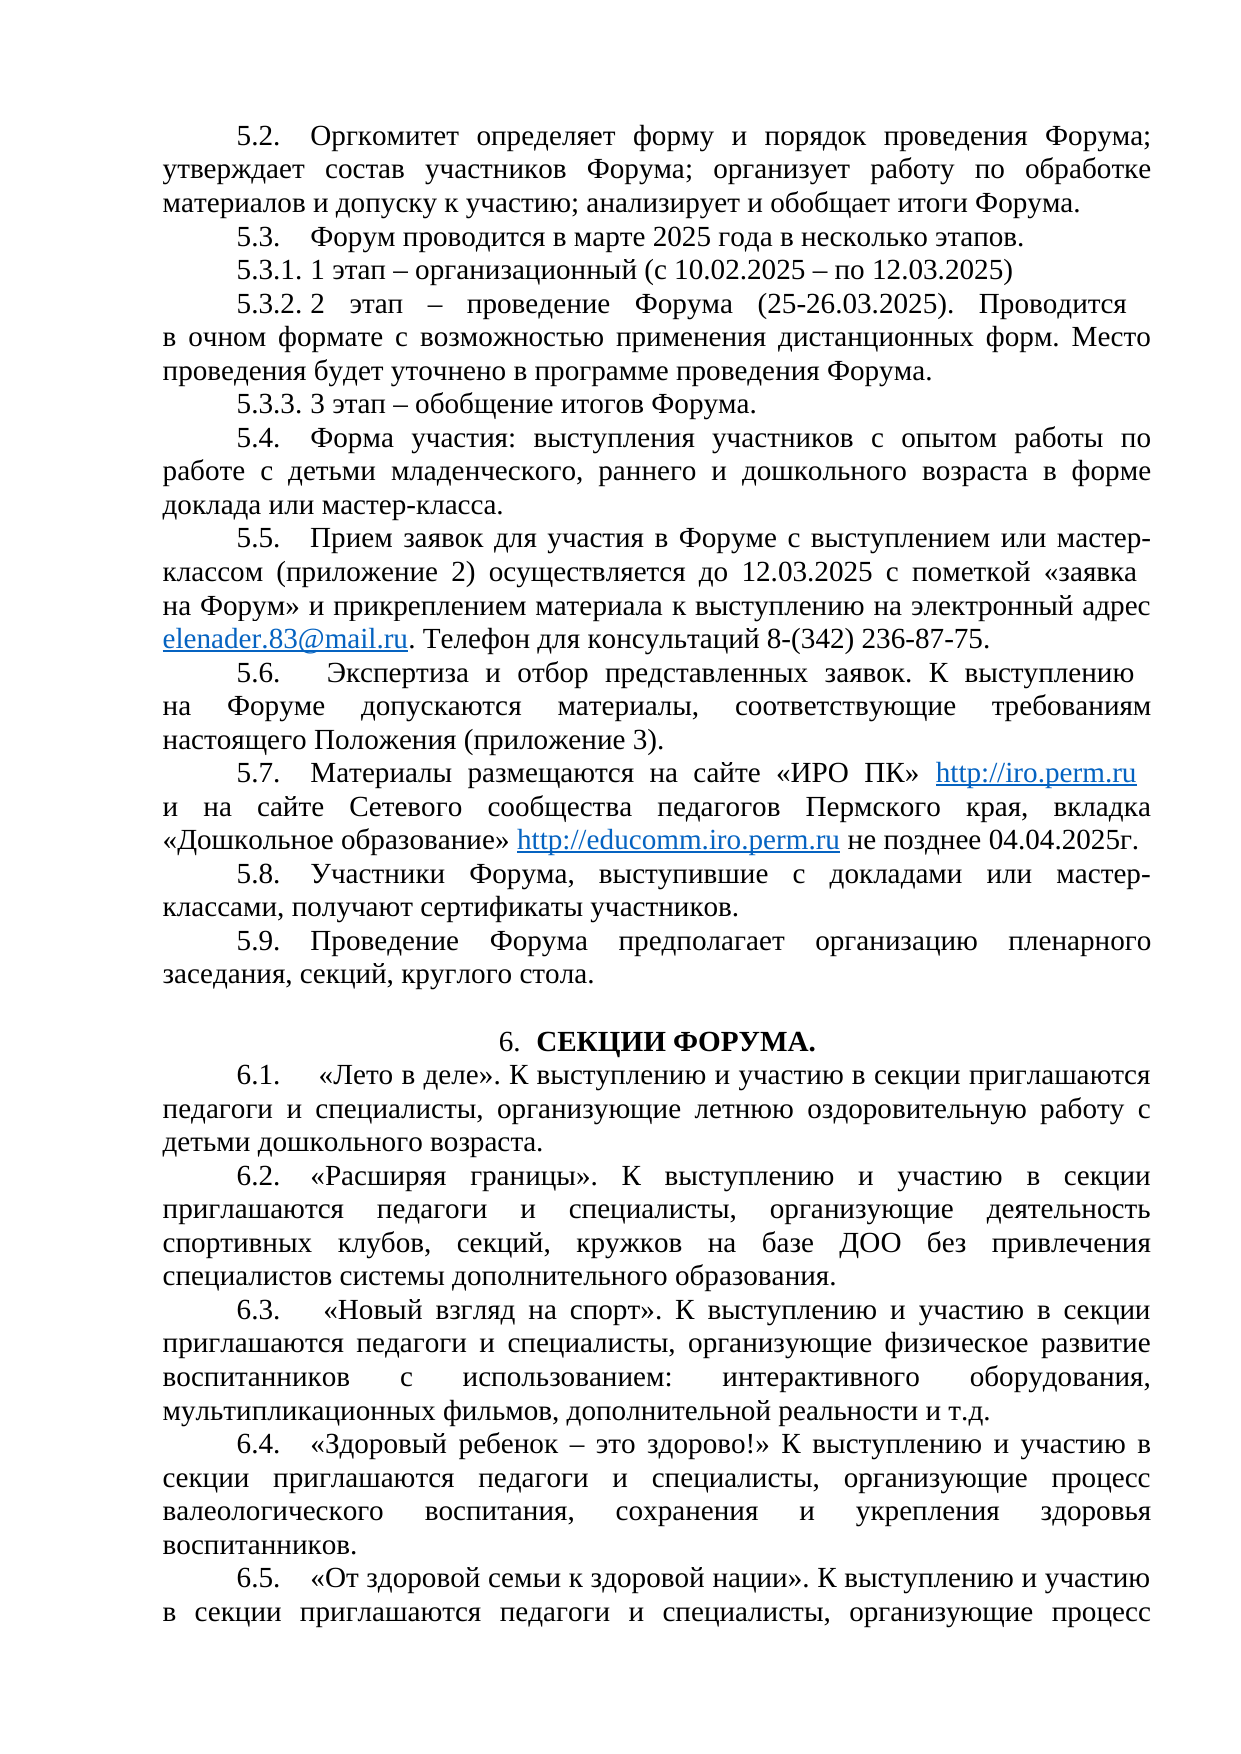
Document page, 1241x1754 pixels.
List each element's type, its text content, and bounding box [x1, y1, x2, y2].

list Прием заявок для участия в Форуме с выступлением или мастер-классом (приложение 2) осуществляется до 12.03.2025 с пометкой «заявка на Форум» и прикреплением материала к выступлению на электронный адрес elenader.83@mail.ru. Телефон для консультаций 8-(342) 236-87-75. [162, 521, 1152, 655]
list 3 этап – обобщение итогов Форума. [162, 386, 1152, 420]
list «Новый взгляд на спорт». К выступлению и участию в секции приглашаются педагоги и специалисты, организующие физическое развитие воспитанников с использованием: интерактивного оборудования, мультипликационных фильмов, дополнительной реальности и т.д. [162, 1292, 1152, 1426]
list «Расширяя границы». К выступлению и участию в секции приглашаются педагоги и специалисты, организующие деятельность спортивных клубов, секций, кружков на базе ДОО без привлечения специалистов системы дополнительного образования. [162, 1158, 1152, 1292]
list Материалы размещаются на сайте «ИРО ПК» http://iro.perm.ru и на сайте Сетевого сообщества педагогов Пермского края, вкладка «Дошкольное образование» http://educomm.iro.perm.ru не позднее 04.04.2025г. [162, 755, 1152, 856]
list Экспертиза и отбор представленных заявок. К выступлению на Форуме допускаются материалы, соответствующие требованиям настоящего Положения (приложение 3). [162, 655, 1152, 755]
list «Лето в деле». К выступлению и участию в секции приглашаются педагоги и специалисты, организующие летнюю оздоровительную работу с детьми дошкольного возраста. [162, 1057, 1152, 1158]
list «Здоровый ребенок – это здорово!» К выступлению и участию в секции приглашаются педагоги и специалисты, организующие процесс валеологического воспитания, сохранения и укрепления здоровья воспитанников. [162, 1426, 1152, 1560]
list СЕКЦИИ ФОРУМА. [162, 1024, 1152, 1057]
list Оргкомитет определяет форму и порядок проведения Форума; утверждает состав участников Форума; организует работу по обработке материалов и допуску к участию; анализирует и обобщает итоги Форума. [162, 118, 1152, 219]
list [162, 1560, 1152, 1627]
list 1 этап – организационный (с 10.02.2025 – по 12.03.2025) [162, 252, 1152, 286]
list Проведение Форума предполагает организацию пленарного заседания, секций, круглого стола. [162, 923, 1152, 990]
list Форум проводится в марте 2025 года в несколько этапов. [162, 219, 1152, 252]
list Форма участия: выступления участников с опытом работы по работе с детьми младенческого, раннего и дошкольного возраста в форме доклада или мастер-класса. [162, 420, 1152, 521]
list Участники Форума, выступившие с докладами или мастер-классами, получают сертификаты участников. [162, 856, 1152, 923]
list 2 этап – проведение Форума (25-26.03.2025). Проводится в очном формате с возможностью применения дистанционных форм. Место проведения будет уточнено в программе проведения Форума. [162, 286, 1152, 386]
